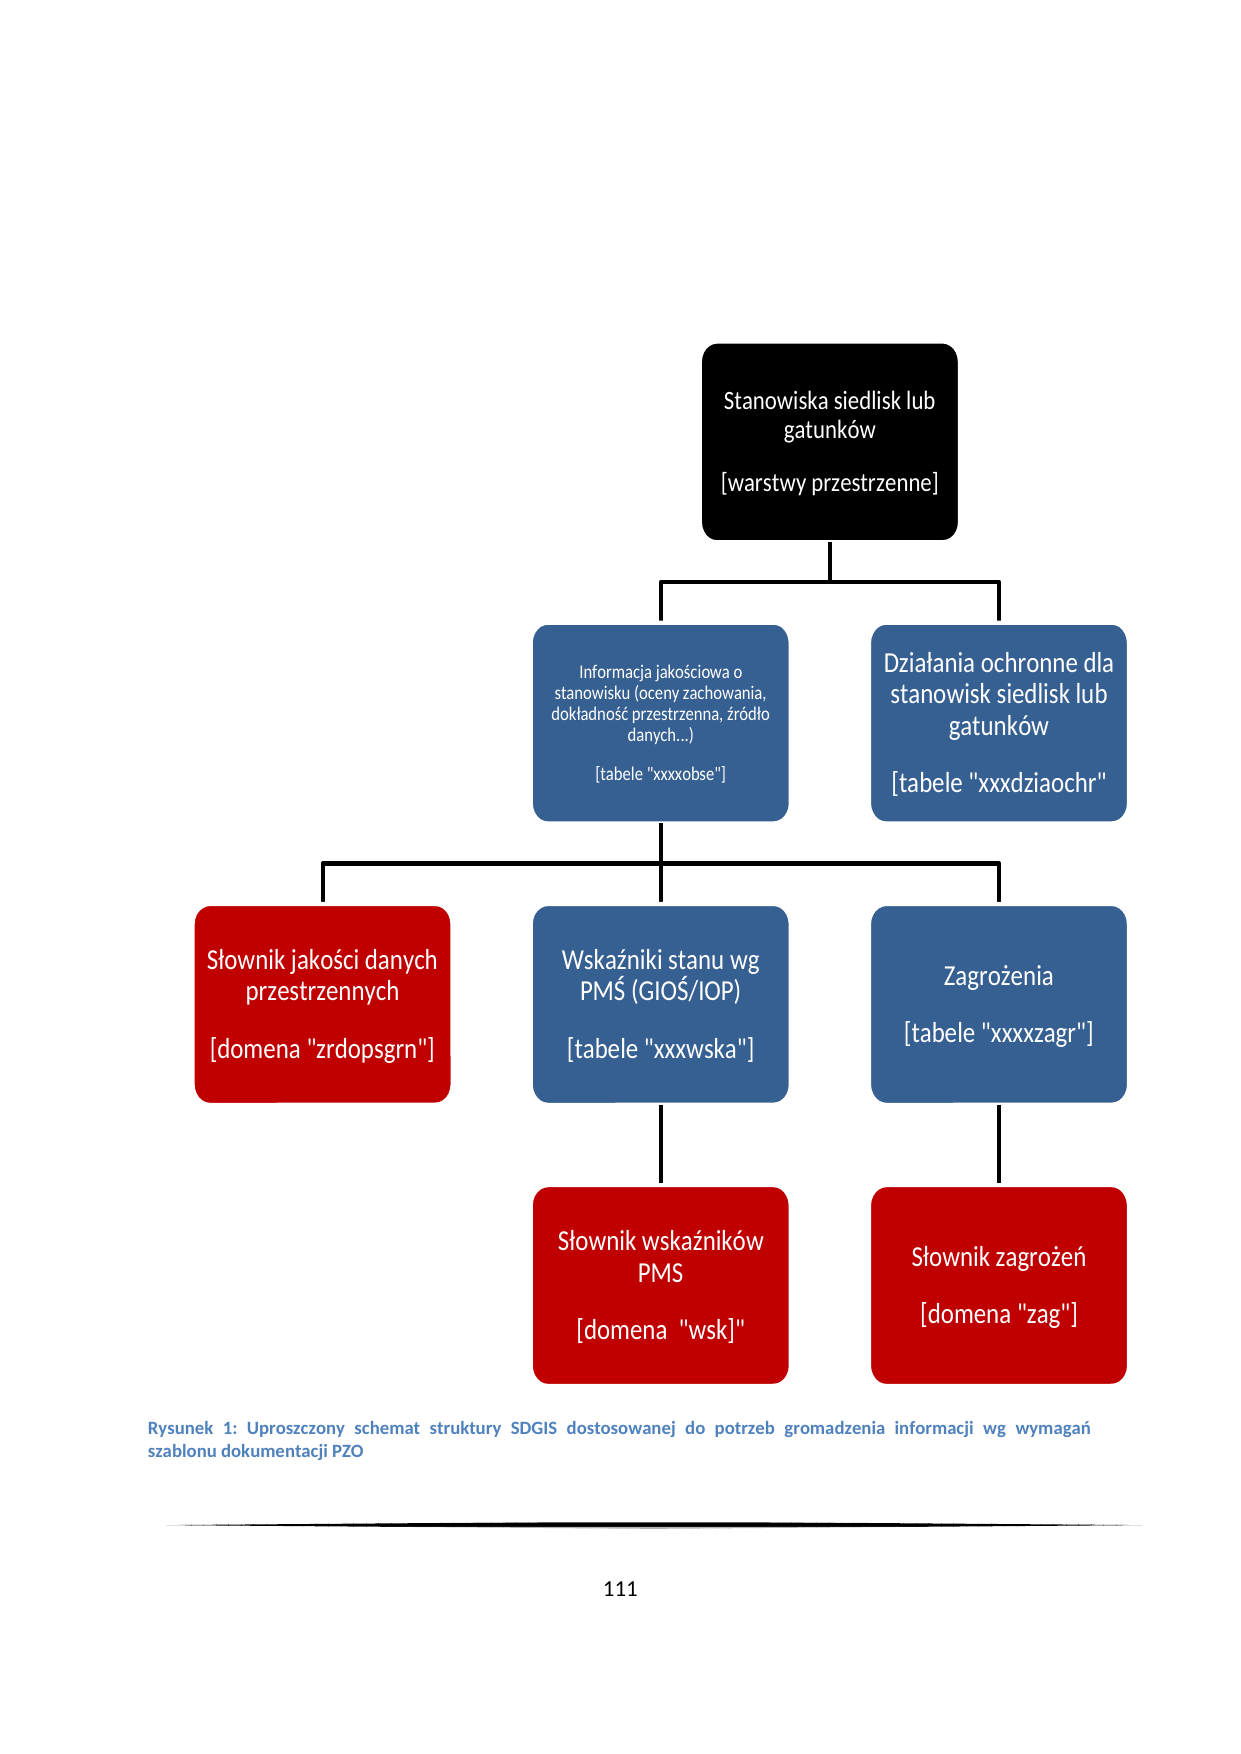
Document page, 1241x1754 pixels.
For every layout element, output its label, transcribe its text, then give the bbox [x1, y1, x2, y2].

picture [166, 1521, 1142, 1529]
